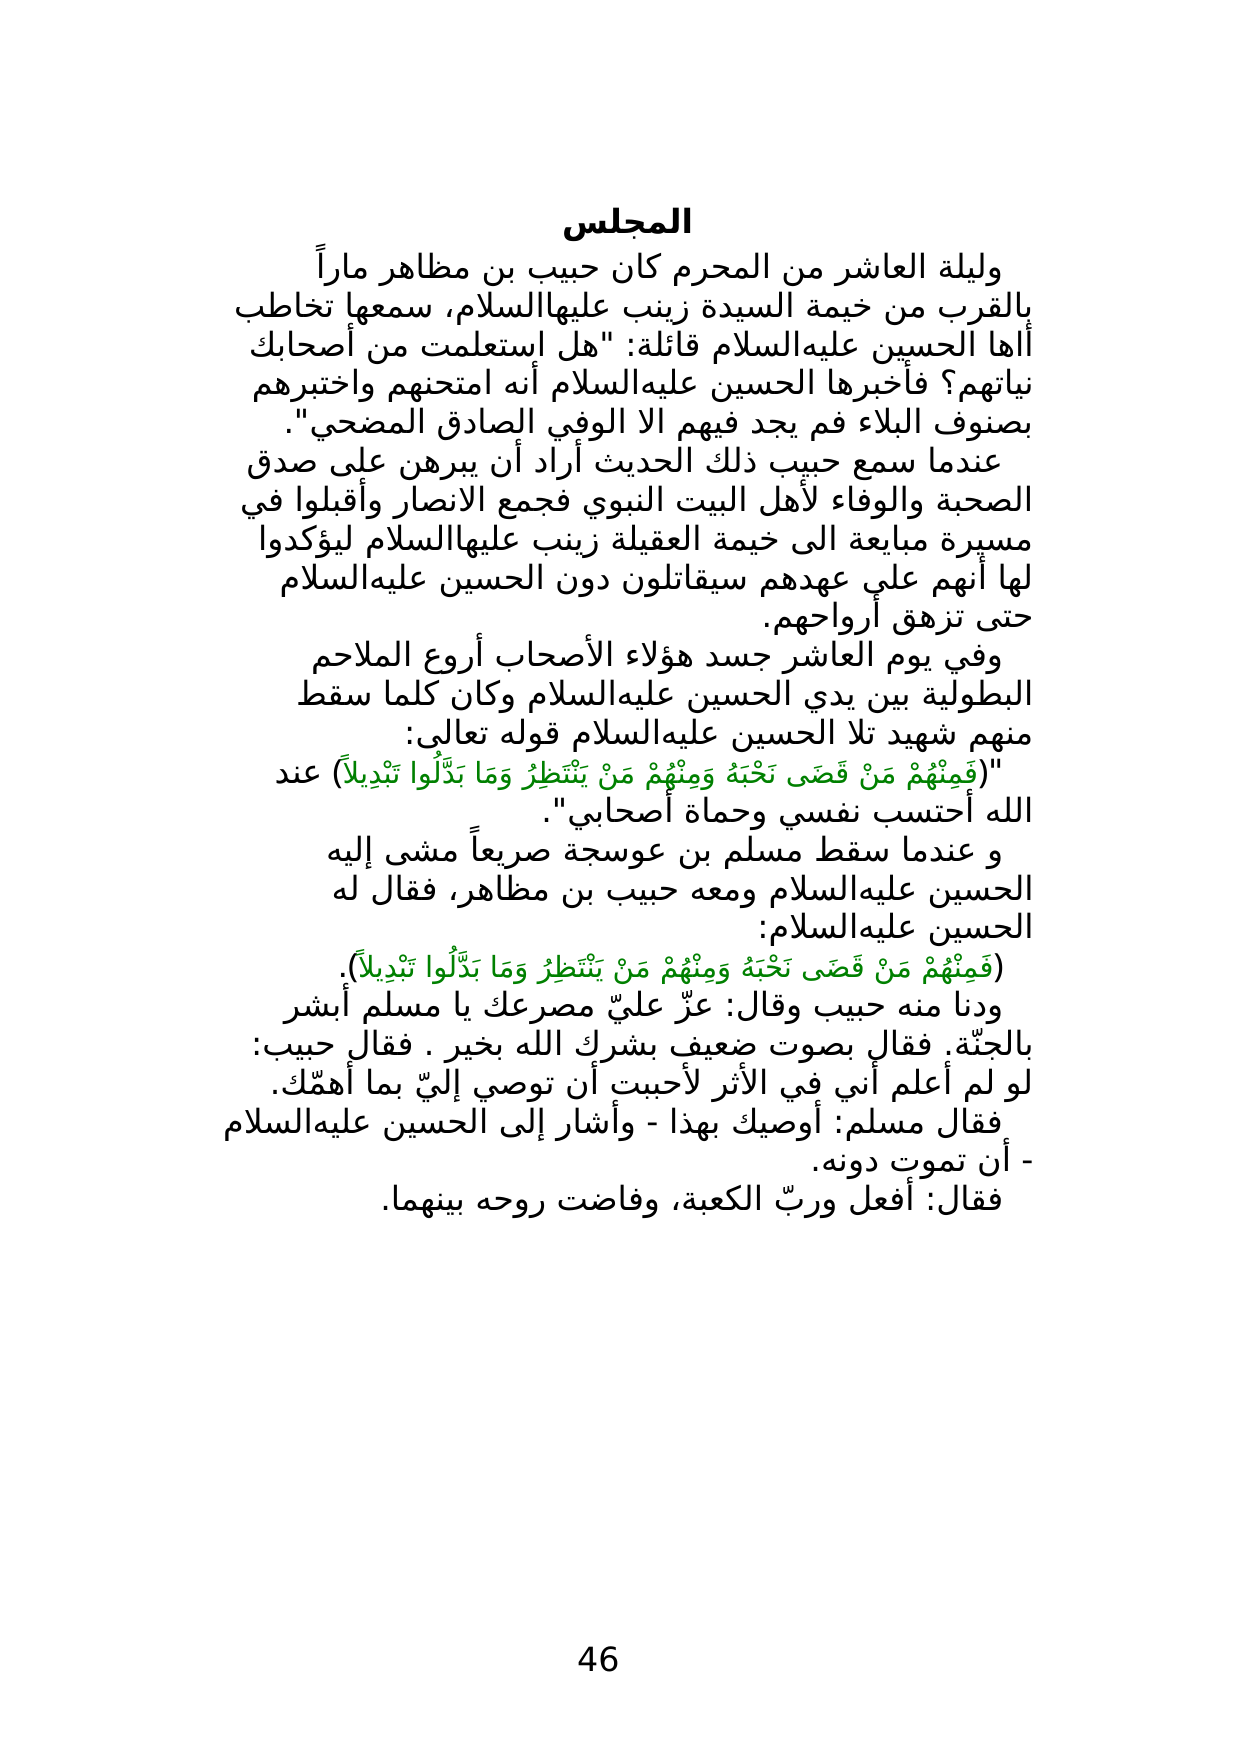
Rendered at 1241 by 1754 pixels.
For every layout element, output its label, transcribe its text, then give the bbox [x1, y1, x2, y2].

text و عندما سقط مسلم بن عوسجة صريعاً مشى إليه الحسين عليه‌السلام ومعه حبيب بن مظاهر، فقال له الحسين عليه‌السلام: [222, 830, 1033, 947]
text وليلة العاشر من المحرم كان حبيب بن مظاهر ماراً بالقرب من خيمة السيدة زينب عليها‌السلام، سمعها تخاطب أاها الحسين عليه‌السلام قائلة: "هل استعلمت من أصحابك نياتهم؟ فأخبرها الحسين عليه‌السلام أنه امتحنهم واختبرهم بصنوف البلاء فم يجد فيهم الا الوفي الصادق المضحي". [222, 247, 1033, 442]
text عندما سمع حبيب ذلك الحديث أراد أن يبرهن على صدق الصحبة والوفاء لأهل البيت النبوي فجمع الانصار وأقبلوا في مسيرة مبايعة الى خيمة العقيلة زينب عليها‌السلام ليؤكدوا لها أنهم على عهدهم سيقاتلون دون الحسين عليه‌السلام حتى تزهق أرواحهم. [222, 442, 1033, 636]
text فقال مسلم: أوصيك بهذا - وأشار إلى الحسين عليه‌السلام - أن تموت دونه. [222, 1102, 1033, 1180]
text ﴿فَمِنْهُمْ مَنْ قَضَى نَحْبَهُ وَمِنْهُمْ مَنْ يَنْتَظِرُ وَمَا بَدَّلُوا تَبْدِيلاً﴾. [222, 947, 1033, 986]
text "﴿فَمِنْهُمْ مَنْ قَضَى نَحْبَهُ وَمِنْهُمْ مَنْ يَنْتَظِرُ وَمَا بَدَّلُوا تَبْدِيلاً﴾ عند الله أحتسب نفسي وحماة أصحابي". [222, 752, 1033, 830]
text ودنا منه حبيب وقال: عزّ عليّ مصرعك يا مسلم أبشر بالجنّة. فقال بصوت ضعيف بشرك الله بخير . فقال حبيب: لو لم أعلم أني في الأثر لأحببت أن توصي إليّ بما أهمّك. [222, 986, 1033, 1102]
text وفي يوم العاشر جسد هؤلاء الأصحاب أروع الملاحم البطولية بين يدي الحسين عليه‌السلام وكان كلما سقط منهم شهيد تلا الحسين عليه‌السلام قوله تعالى: [222, 636, 1033, 752]
text المجلس [222, 202, 1033, 241]
text فقال: أفعل وربّ الكعبة، وفاضت روحه بينهما. [222, 1180, 1033, 1219]
